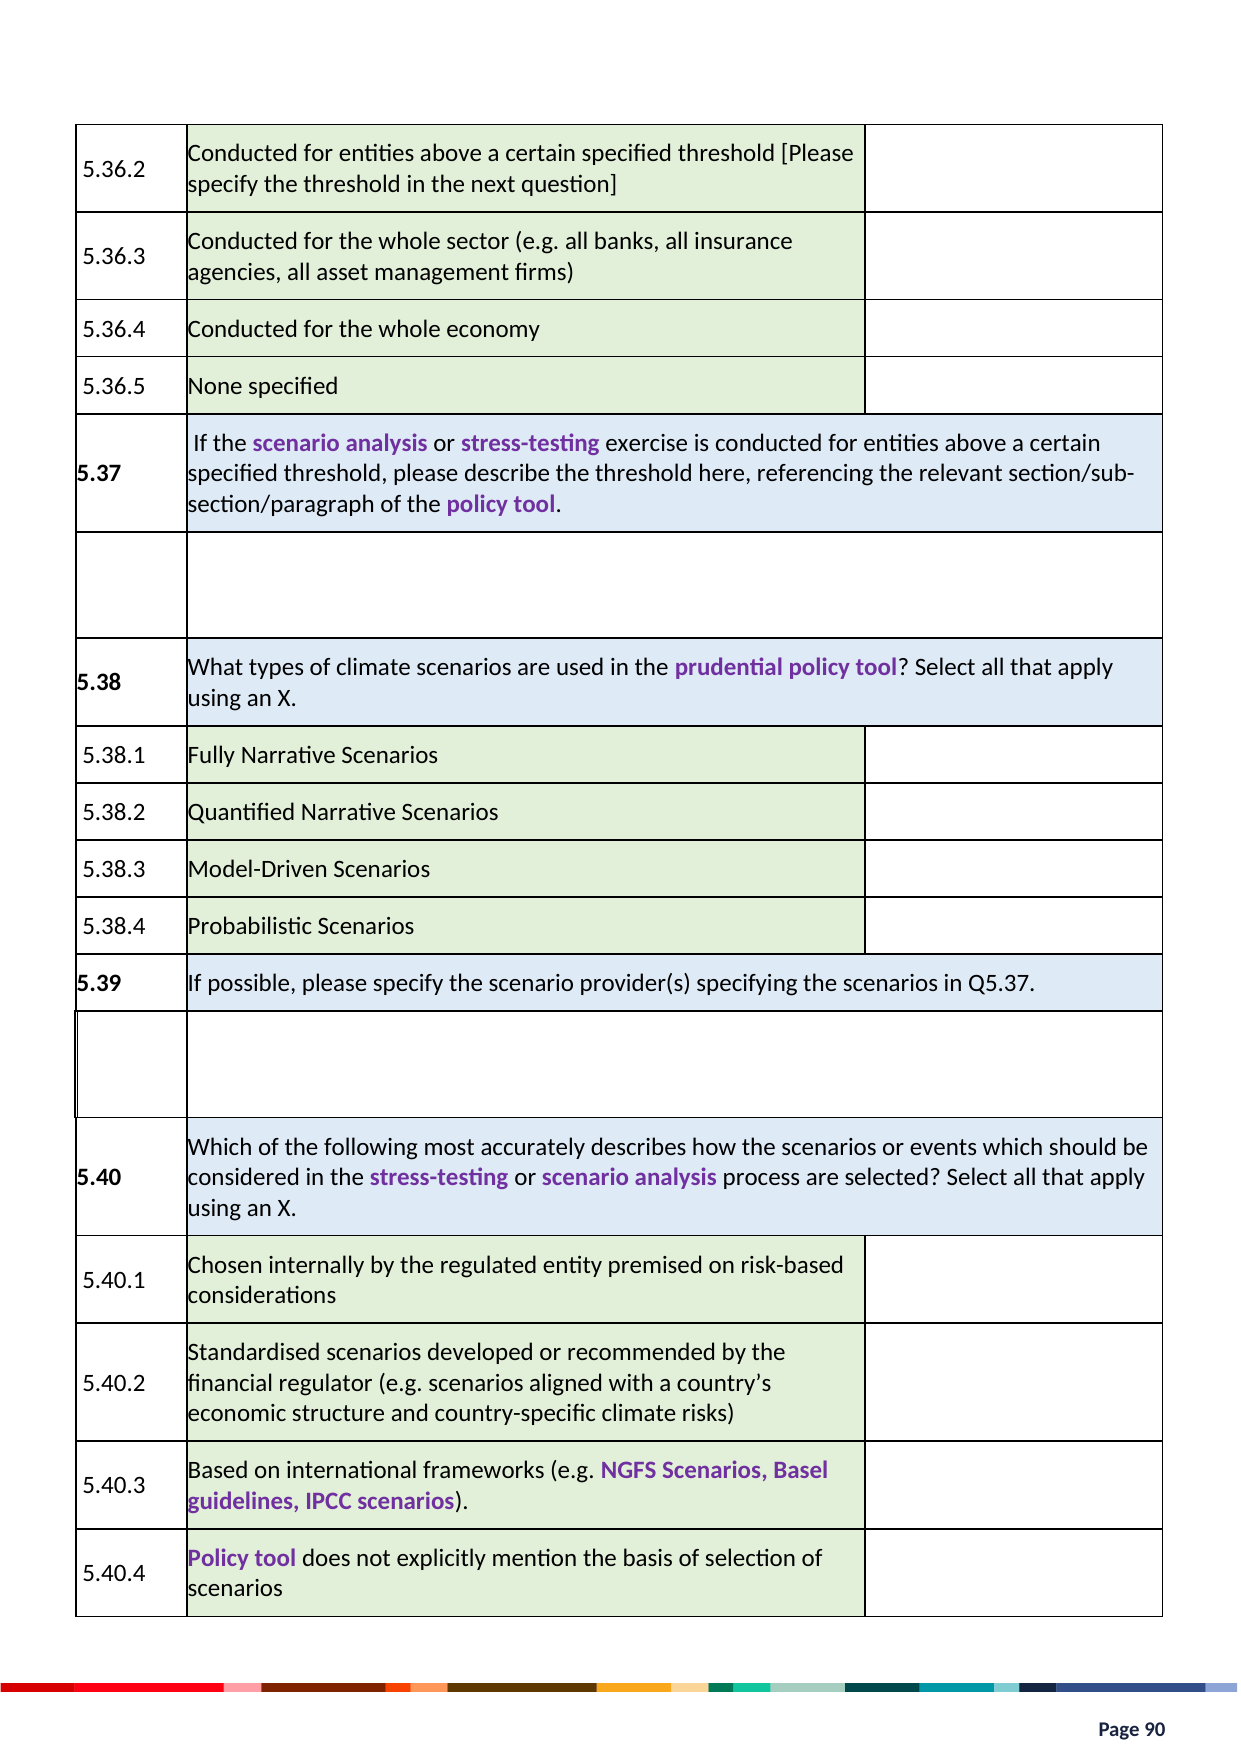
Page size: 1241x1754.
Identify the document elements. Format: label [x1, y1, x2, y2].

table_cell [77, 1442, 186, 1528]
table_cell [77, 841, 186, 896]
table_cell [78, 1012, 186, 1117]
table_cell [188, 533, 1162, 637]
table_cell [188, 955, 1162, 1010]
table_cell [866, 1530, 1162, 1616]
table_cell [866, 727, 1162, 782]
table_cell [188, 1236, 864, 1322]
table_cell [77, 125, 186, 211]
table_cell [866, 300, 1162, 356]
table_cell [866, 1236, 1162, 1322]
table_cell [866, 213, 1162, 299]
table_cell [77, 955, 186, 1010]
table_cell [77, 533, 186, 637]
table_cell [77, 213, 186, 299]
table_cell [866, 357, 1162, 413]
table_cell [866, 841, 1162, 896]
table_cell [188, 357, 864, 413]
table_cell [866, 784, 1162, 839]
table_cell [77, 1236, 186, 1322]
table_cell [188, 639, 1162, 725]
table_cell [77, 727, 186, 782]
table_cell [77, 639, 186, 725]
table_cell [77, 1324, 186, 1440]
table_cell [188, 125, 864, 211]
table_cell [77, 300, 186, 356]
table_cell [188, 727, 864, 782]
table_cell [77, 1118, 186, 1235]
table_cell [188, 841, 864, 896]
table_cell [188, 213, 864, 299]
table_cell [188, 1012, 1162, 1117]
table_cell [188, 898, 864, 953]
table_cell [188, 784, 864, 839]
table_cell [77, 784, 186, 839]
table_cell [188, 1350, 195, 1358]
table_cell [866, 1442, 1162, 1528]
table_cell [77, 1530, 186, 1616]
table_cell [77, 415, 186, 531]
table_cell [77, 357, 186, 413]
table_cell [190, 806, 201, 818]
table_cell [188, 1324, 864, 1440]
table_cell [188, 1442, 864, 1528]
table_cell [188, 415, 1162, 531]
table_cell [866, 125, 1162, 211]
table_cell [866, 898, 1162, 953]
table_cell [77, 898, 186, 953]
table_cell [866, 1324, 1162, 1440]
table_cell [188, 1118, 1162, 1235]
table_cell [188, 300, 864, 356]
picture [0, 1683, 1236, 1692]
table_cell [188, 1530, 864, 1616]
